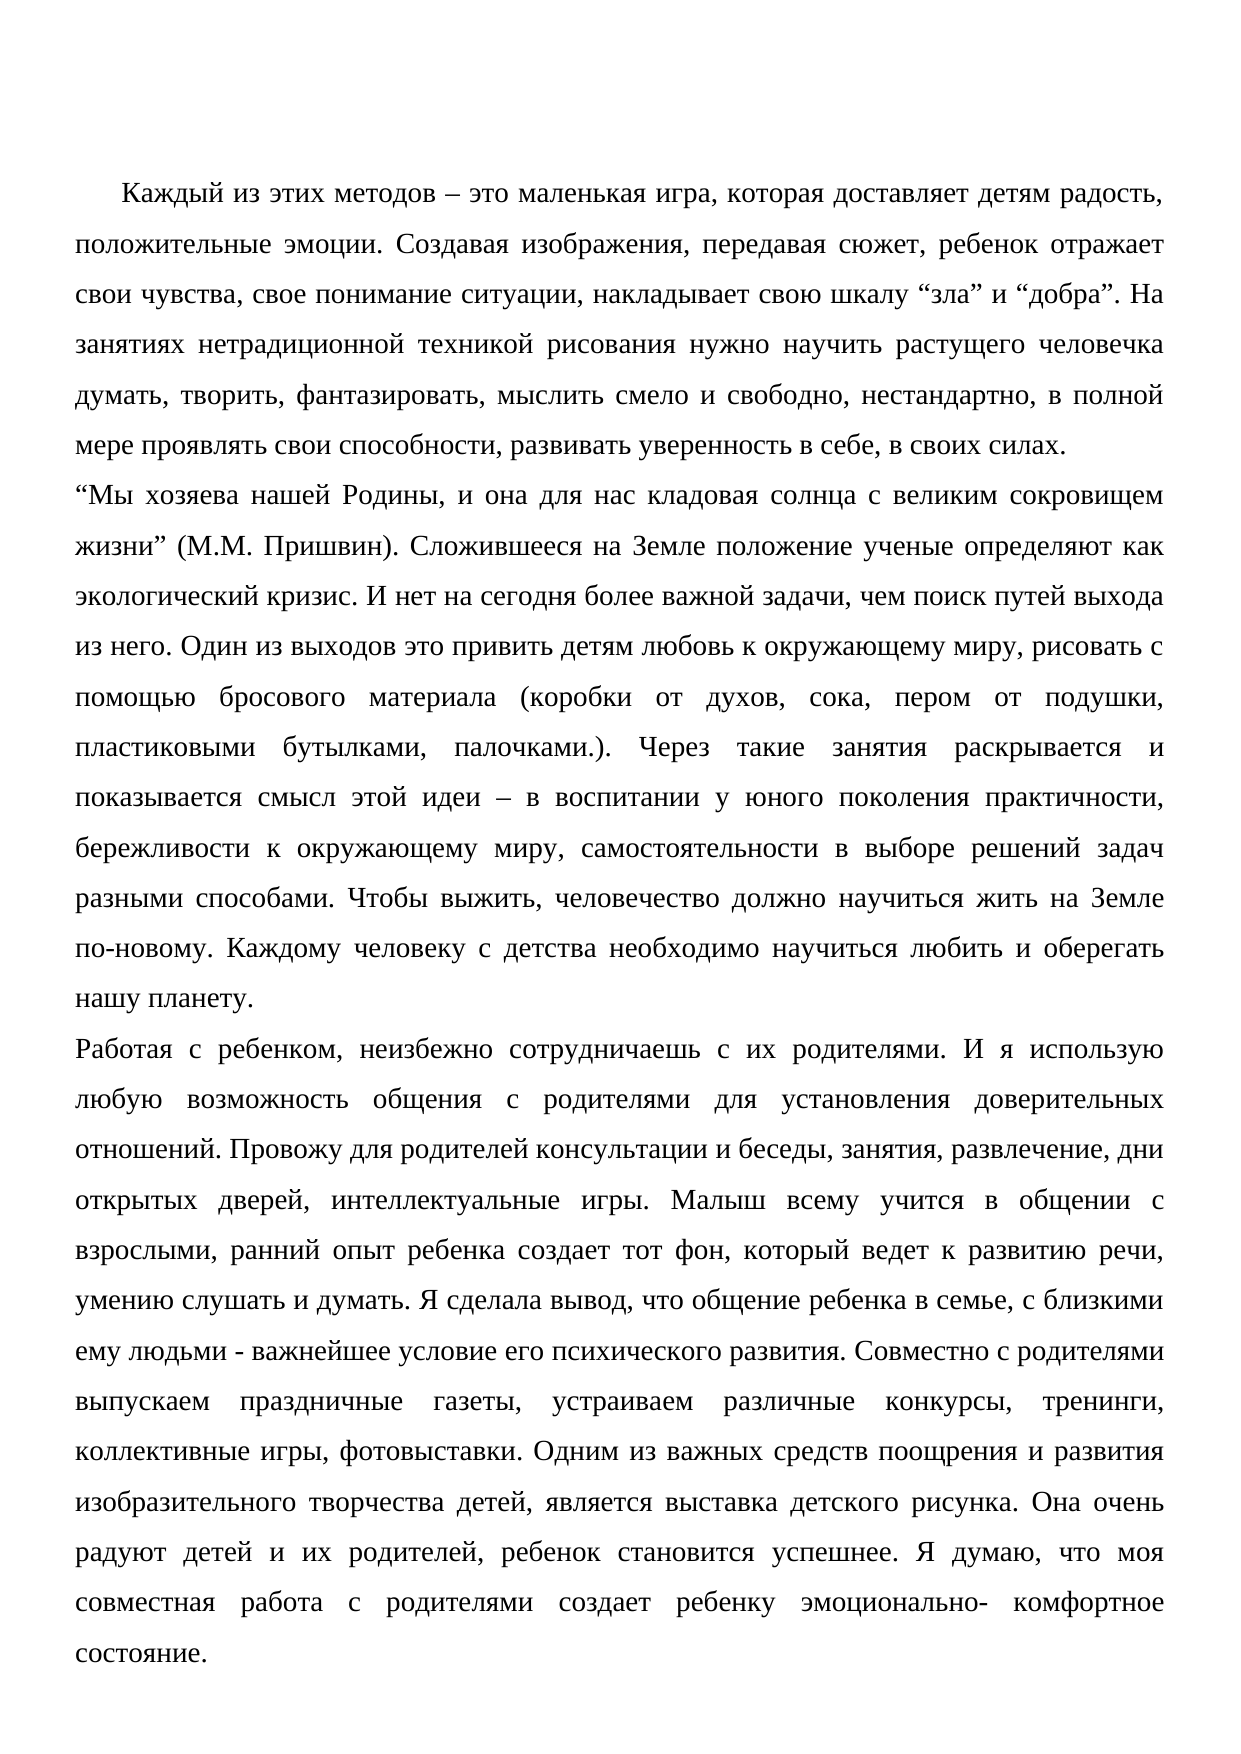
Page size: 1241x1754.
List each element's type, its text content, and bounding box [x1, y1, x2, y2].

text “Мы хозяева нашей Родины, и она для нас кладовая солнца с великим сокровищем жизни” (М.М. Пришвин). Сложившееся на Земле положение ученые определяют как экологический кризис. И нет на сегодня более важной задачи, чем поиск путей выхода из него. Один из выходов это привить детям любовь к окружающему миру, рисовать с помощью бросового материала (коробки от духов, сока, пером от подушки, пластиковыми бутылками, палочками.). Через такие занятия раскрывается и показывается смысл этой идеи – в воспитании у юного поколения практичности, бережливости к окружающему миру, самостоятельности в выборе решений задач разными способами. Чтобы выжить, человечество должно научиться жить на Земле по-новому. Каждому человеку с детства необходимо научиться любить и оберегать нашу планету. [75, 477, 1165, 1014]
text Каждый из этих методов – это маленькая игра, которая доставляет детям радость, положительные эмоции. Создавая изображения, передавая сюжет, ребенок отражает свои чувства, свое понимание ситуации, накладывает свою шкалу “зла” и “добра”. На занятиях нетрадиционной техникой рисования нужно научить растущего человечка думать, творить, фантазировать, мыслить смело и свободно, нестандартно, в полной мере проявлять свои способности, развивать уверенность в себе, в своих силах. [75, 176, 1165, 461]
text Работая с ребенком, неизбежно сотрудничаешь с их родителями. И я использую любую возможность общения с родителями для установления доверительных отношений. Провожу для родителей консультации и беседы, занятия, развлечение, дни открытых дверей, интеллектуальные игры. Малыш всему учится в общении с взрослыми, ранний опыт ребенка создает тот фон, который ведет к развитию речи, умению слушать и думать. Я сделала вывод, что общение ребенка в семье, с близкими ему людьми - важнейшее условие его психического развития. Совместно с родителями выпускаем праздничные газеты, устраиваем различные конкурсы, тренинги, коллективные игры, фотовыставки. Одним из важных средств поощрения и развития изобразительного творчества детей, является выставка детского рисунка. Она очень радуют детей и их родителей, ребенок становится успешнее. Я думаю, что моя совместная работа с родителями создает ребенку эмоционально- комфортное состояние. [75, 1031, 1165, 1668]
